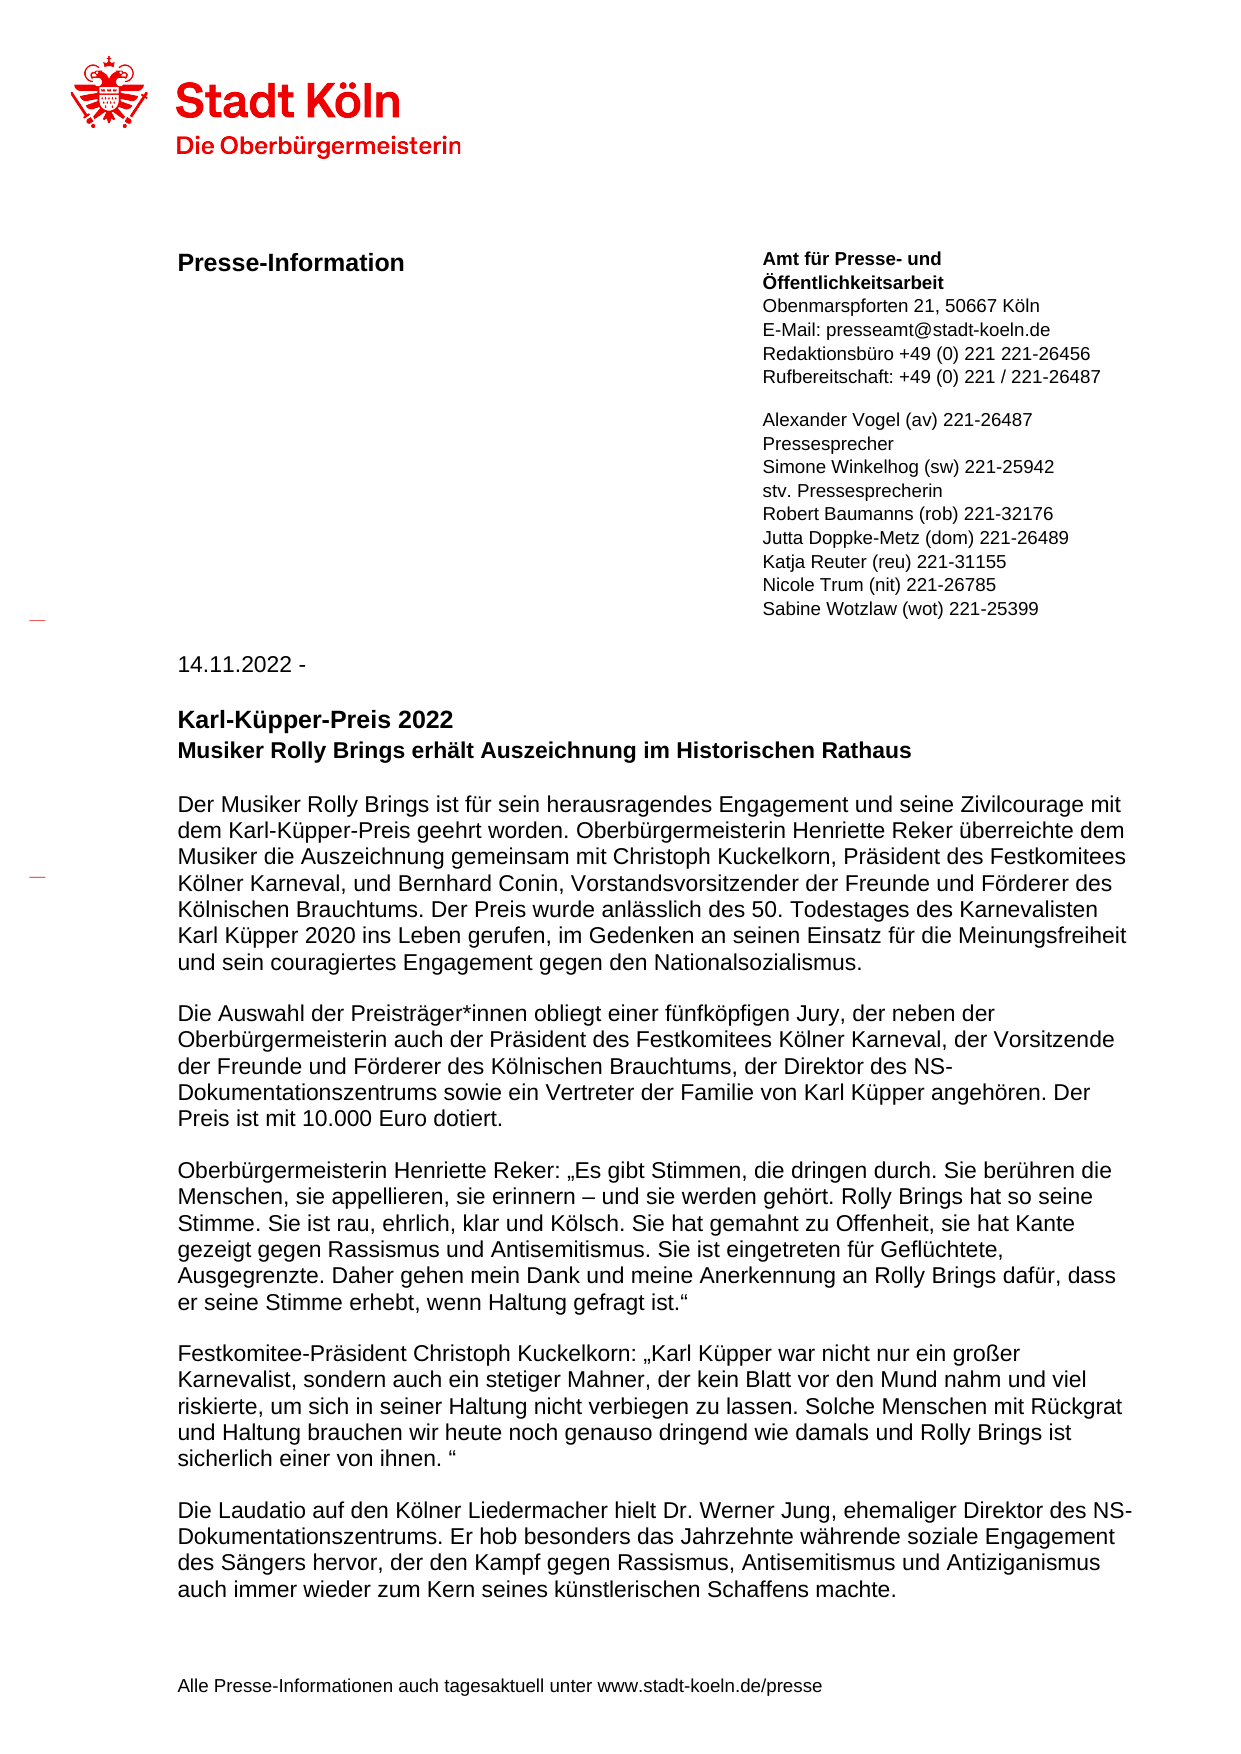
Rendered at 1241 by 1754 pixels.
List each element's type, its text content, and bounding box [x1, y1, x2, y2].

picture [70, 56, 461, 159]
text Die Auswahl der Preisträger*innen obliegt einer fünfköpfigen Jury, der neben der Oberbürgermeisterin auch der Präsident des Festkomitees Kölner Karneval, der Vorsitzende der Freunde und Förderer des Kölnischen Brauchtums, der Direktor des NS-Dokumentationszentrums sowie ein Vertreter der Familie von Karl Küpper angehören. Der Preis ist mit 10.000 Euro dotiert. [177, 1000, 1134, 1132]
text Festkomitee-Präsident Christoph Kuckelkorn: „Karl Küpper war nicht nur ein großer Karnevalist, sondern auch ein stetiger Mahner, der kein Blatt vor den Mund nahm und viel riskierte, um sich in seiner Haltung nicht verbiegen zu lassen. Solche Menschen mit Rückgrat und Haltung brauchen wir heute noch genauso dringend wie damals und Rolly Brings ist sicherlich einer von ihnen. “ [177, 1340, 1134, 1472]
table_header Presse-Information [177, 71, 762, 651]
subtitle Musiker Rolly Brings erhält Auszeichnung im Historischen Rathaus [177, 737, 1134, 763]
subtitle Karl-Küpper-Preis 2022 [177, 705, 1134, 734]
text 14.11.2022 - [177, 651, 1134, 677]
table_header Amt für Presse- und Öffentlichkeitsarbeit Obenmarspforten 21, 50667 Köln E-Mail: presseamt@stadt-koeln.de Redaktionsbüro +49 (0) 221 221-26456 Rufbereitschaft: +49 (0) 221 / 221-26487 Alexander Vogel (av) 221-26487 Pressesprecher Simone Winkelhog (sw) 221-25942 stv. Pressesprecherin Robert Baumanns (rob) 221-32176 Jutta Doppke-Metz (dom) 221-26489 Katja Reuter (reu) 221-31155 Nicole Trum (nit) 221-26785 Sabine Wotzlaw (wot) 221-25399 [763, 71, 1134, 651]
text Die Laudatio auf den Kölner Liedermacher hielt Dr. Werner Jung, ehemaliger Direktor des NS-Dokumentationszentrums. Er hob besonders das Jahrzehnte währende soziale Engagement des Sängers hervor, der den Kampf gegen Rassismus, Antisemitismus und Antiziganismus auch immer wieder zum Kern seines künstlerischen Schaffens machte. [177, 1497, 1134, 1602]
text Der Musiker Rolly Brings ist für sein herausragendes Engagement und seine Zivilcourage mit dem Karl-Küpper-Preis geehrt worden. Oberbürgermeisterin Henriette Reker überreichte dem Musiker die Auszeichnung gemeinsam mit Christoph Kuckelkorn, Präsident des Festkomitees Kölner Karneval, und Bernhard Conin, Vorstandsvorsitzender der Freunde und Förderer des Kölnischen Brauchtums. Der Preis wurde anlässlich des 50. Todestages des Karnevalisten Karl Küpper 2020 ins Leben gerufen, im Gedenken an seinen Einsatz für die Meinungsfreiheit und sein couragiertes Engagement gegen den Nationalsozialismus. [177, 791, 1134, 975]
text Oberbürgermeisterin Henriette Reker: „Es gibt Stimmen, die dringen durch. Sie berühren die Menschen, sie appellieren, sie erinnern – und sie werden gehört. Rolly Brings hat so seine Stimme. Sie ist rau, ehrlich, klar und Kölsch. Sie hat gemahnt zu Offenheit, sie hat Kante gezeigt gegen Rassismus und Antisemitismus. Sie ist eingetreten für Geflüchtete, Ausgegrenzte. Daher gehen mein Dank und meine Anerkennung an Rolly Brings dafür, dass er seine Stimme erhebt, wenn Haltung gefragt ist.“ [177, 1157, 1134, 1315]
